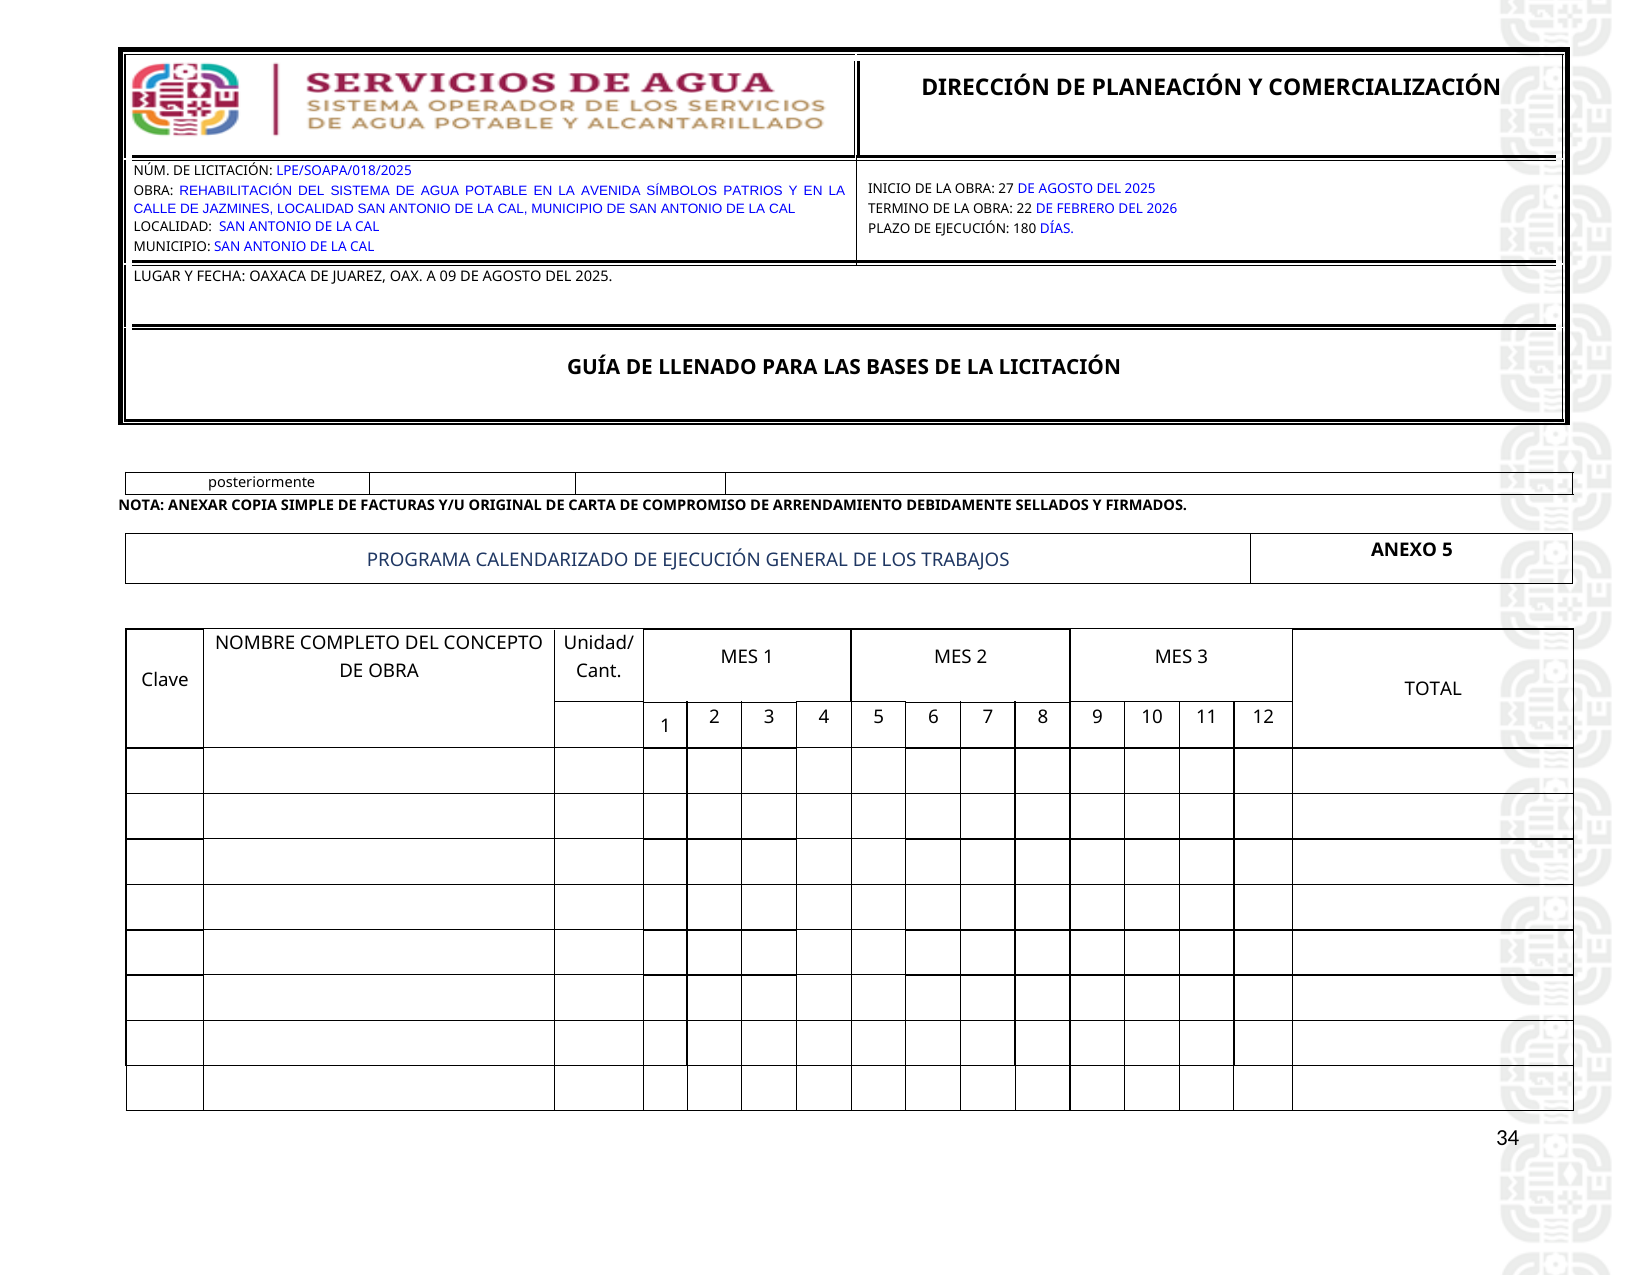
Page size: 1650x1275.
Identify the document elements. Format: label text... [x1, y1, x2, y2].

table_cell [1125, 1021, 1179, 1065]
table_cell [797, 1021, 851, 1065]
table_cell 2 [688, 703, 741, 747]
table_cell 1 [644, 703, 686, 747]
table_cell [1235, 931, 1292, 974]
table_cell [1180, 885, 1233, 929]
table_cell [852, 1021, 905, 1065]
table_header MES 1 [644, 630, 850, 701]
table_cell [906, 794, 960, 838]
table_cell [688, 1021, 741, 1065]
table_cell [555, 702, 643, 747]
table_header MES 2 [852, 630, 1069, 701]
table_cell [204, 794, 554, 838]
table_cell [1235, 749, 1292, 793]
table_cell [644, 931, 686, 974]
table_cell [1016, 931, 1069, 974]
table_cell [1235, 976, 1292, 1020]
table_header Unidad/ Cant. [555, 629, 643, 701]
table_cell [1016, 976, 1069, 1020]
table_cell [742, 840, 796, 883]
table_cell equipo posteriormente [201, 473, 369, 493]
table_cell [1016, 794, 1069, 838]
table_cell [1180, 794, 1233, 838]
table_cell [1293, 794, 1573, 838]
table_cell 9 [1071, 702, 1124, 747]
picture [1485, 0, 1615, 1275]
table_cell [961, 794, 1014, 838]
table_cell 6 [906, 703, 960, 747]
table_cell [127, 1066, 203, 1110]
table_cell [1235, 885, 1292, 929]
table_cell [555, 1021, 643, 1065]
text NOTA: ANEXAR COPIA SIMPLE DE FACTURAS Y/U ORIGINAL DE CARTA DE COMPROMISO DE ARRENDAMIENTO DEBIDAMENTE SELLADOS Y FIRMADOS. [118, 495, 1519, 515]
table_cell [127, 885, 203, 929]
table_cell [1293, 885, 1573, 929]
table_cell [127, 931, 203, 974]
table_cell [852, 930, 905, 974]
table_cell [887, 473, 970, 493]
table_cell [961, 749, 1014, 793]
table_cell [1071, 794, 1124, 838]
table_cell [797, 885, 851, 929]
table_cell [1125, 840, 1179, 883]
table_cell [1293, 840, 1573, 883]
table_cell [1514, 473, 1572, 493]
table_cell [1180, 1066, 1233, 1110]
table_cell [1235, 794, 1292, 838]
table_cell [644, 1066, 687, 1110]
table_cell [204, 839, 554, 883]
table_cell [1277, 473, 1382, 493]
table_cell [127, 794, 203, 838]
table_cell [742, 885, 796, 929]
table_cell [688, 885, 741, 929]
table_cell [906, 1066, 960, 1110]
table_cell [1044, 473, 1157, 493]
table_cell [1180, 1021, 1233, 1065]
table_cell [1071, 931, 1124, 974]
table_cell [1293, 1066, 1573, 1110]
table_cell [906, 1021, 960, 1065]
table_cell [1235, 1021, 1292, 1065]
table_cell [1293, 931, 1573, 974]
table_cell [1382, 473, 1457, 493]
table_cell [555, 794, 643, 838]
table_cell [688, 749, 741, 793]
table_cell [126, 473, 201, 493]
table_cell [742, 1066, 796, 1110]
table_cell [961, 1066, 1015, 1110]
table_cell [1016, 1066, 1069, 1110]
table_cell [961, 931, 1014, 974]
table_cell [204, 748, 554, 793]
table_cell [797, 1066, 851, 1110]
table_cell [906, 840, 960, 883]
table_cell [1180, 931, 1233, 974]
table_cell [127, 1021, 203, 1065]
table_cell [1180, 749, 1233, 793]
table_cell 12 [1235, 702, 1292, 747]
table_cell [1016, 749, 1069, 793]
table_cell [555, 885, 643, 929]
table_cell [961, 885, 1014, 929]
table_cell [204, 1066, 554, 1110]
table_cell 8 [1016, 703, 1069, 747]
table_cell [1071, 885, 1124, 929]
table_cell [1293, 976, 1573, 1020]
table_cell [1235, 840, 1292, 883]
table_cell [688, 1066, 741, 1110]
table_cell [127, 976, 203, 1020]
table_cell [644, 749, 686, 793]
table_cell [204, 1021, 554, 1065]
table_cell [688, 794, 741, 838]
table_cell [370, 473, 575, 493]
table_cell [644, 976, 686, 1020]
table_cell 4 [797, 702, 851, 747]
table_cell [1180, 840, 1233, 883]
table_cell [688, 931, 741, 974]
table_cell [555, 975, 643, 1020]
table_cell 5 [852, 702, 905, 747]
table_cell [852, 794, 905, 838]
table_cell [1204, 473, 1277, 493]
table_cell [906, 749, 960, 793]
table_cell [797, 975, 851, 1020]
table_cell [644, 840, 686, 883]
table_cell [1234, 1066, 1292, 1110]
picture [127, 55, 833, 148]
table_cell [742, 1021, 796, 1065]
table_cell [961, 840, 1014, 883]
table_cell [204, 701, 554, 747]
table_cell [852, 748, 905, 793]
table_cell [970, 473, 1044, 493]
table_header ANEXO 5 [1251, 534, 1572, 583]
table_cell [1016, 885, 1069, 929]
table_cell [1125, 931, 1179, 974]
table_cell [688, 840, 741, 883]
table_cell [906, 931, 960, 974]
table_cell [961, 976, 1014, 1020]
table_cell [1157, 473, 1203, 493]
table_cell [204, 930, 554, 974]
table_cell [1016, 1021, 1069, 1065]
table_cell [852, 839, 905, 883]
table_cell [555, 748, 643, 793]
table_cell [742, 794, 796, 838]
table_cell [1071, 749, 1124, 793]
table_cell [742, 749, 796, 793]
table_cell [555, 839, 643, 883]
table_cell [1293, 1021, 1573, 1065]
table_header TOTAL [1293, 630, 1573, 747]
table_cell [1125, 885, 1179, 929]
table_cell [644, 1021, 686, 1065]
table_cell [742, 931, 796, 974]
table_cell [204, 975, 554, 1020]
table_cell [1180, 976, 1233, 1020]
table_cell [204, 885, 554, 929]
table_cell [1125, 749, 1179, 793]
table_header PROGRAMA CALENDARIZADO DE EJECUCIÓN GENERAL DE LOS TRABAJOS [126, 534, 1250, 583]
table_cell [810, 473, 887, 493]
table_header MES 3 [1071, 629, 1292, 701]
table_cell [852, 1066, 905, 1110]
table_cell [688, 976, 741, 1020]
table_header Clave [127, 630, 203, 747]
table_cell [797, 748, 851, 793]
table_cell [127, 840, 203, 883]
table_header NOMBRE COMPLETO DEL CONCEPTO DE OBRA [204, 629, 554, 701]
table_cell [797, 839, 851, 883]
table_cell [1125, 1066, 1179, 1110]
table_cell [797, 930, 851, 974]
table_cell [576, 473, 725, 493]
table_cell [127, 749, 203, 793]
table_cell [1457, 473, 1514, 493]
table_cell [1071, 976, 1124, 1020]
table_cell [555, 1066, 643, 1110]
table_cell [1125, 794, 1179, 838]
table_cell [1125, 976, 1179, 1020]
table_cell [1071, 1021, 1124, 1065]
table_cell [961, 1021, 1014, 1065]
table_cell 10 [1125, 702, 1179, 747]
table_cell [726, 473, 810, 493]
table_cell [906, 885, 960, 929]
table_cell [1016, 840, 1069, 883]
table_cell [742, 976, 796, 1020]
table_cell 11 [1180, 702, 1233, 747]
table_cell [906, 976, 960, 1020]
table_cell [852, 885, 905, 929]
picture [1485, 52, 1565, 423]
table_cell [797, 794, 851, 838]
table_cell [555, 930, 643, 974]
table_cell 3 [742, 703, 796, 747]
table_cell [1293, 749, 1573, 793]
table_cell [1071, 1066, 1124, 1110]
table_cell [852, 975, 905, 1020]
table_cell [644, 794, 686, 838]
table_cell [644, 885, 686, 929]
table_cell [1071, 840, 1124, 883]
table_cell 7 [961, 703, 1014, 747]
